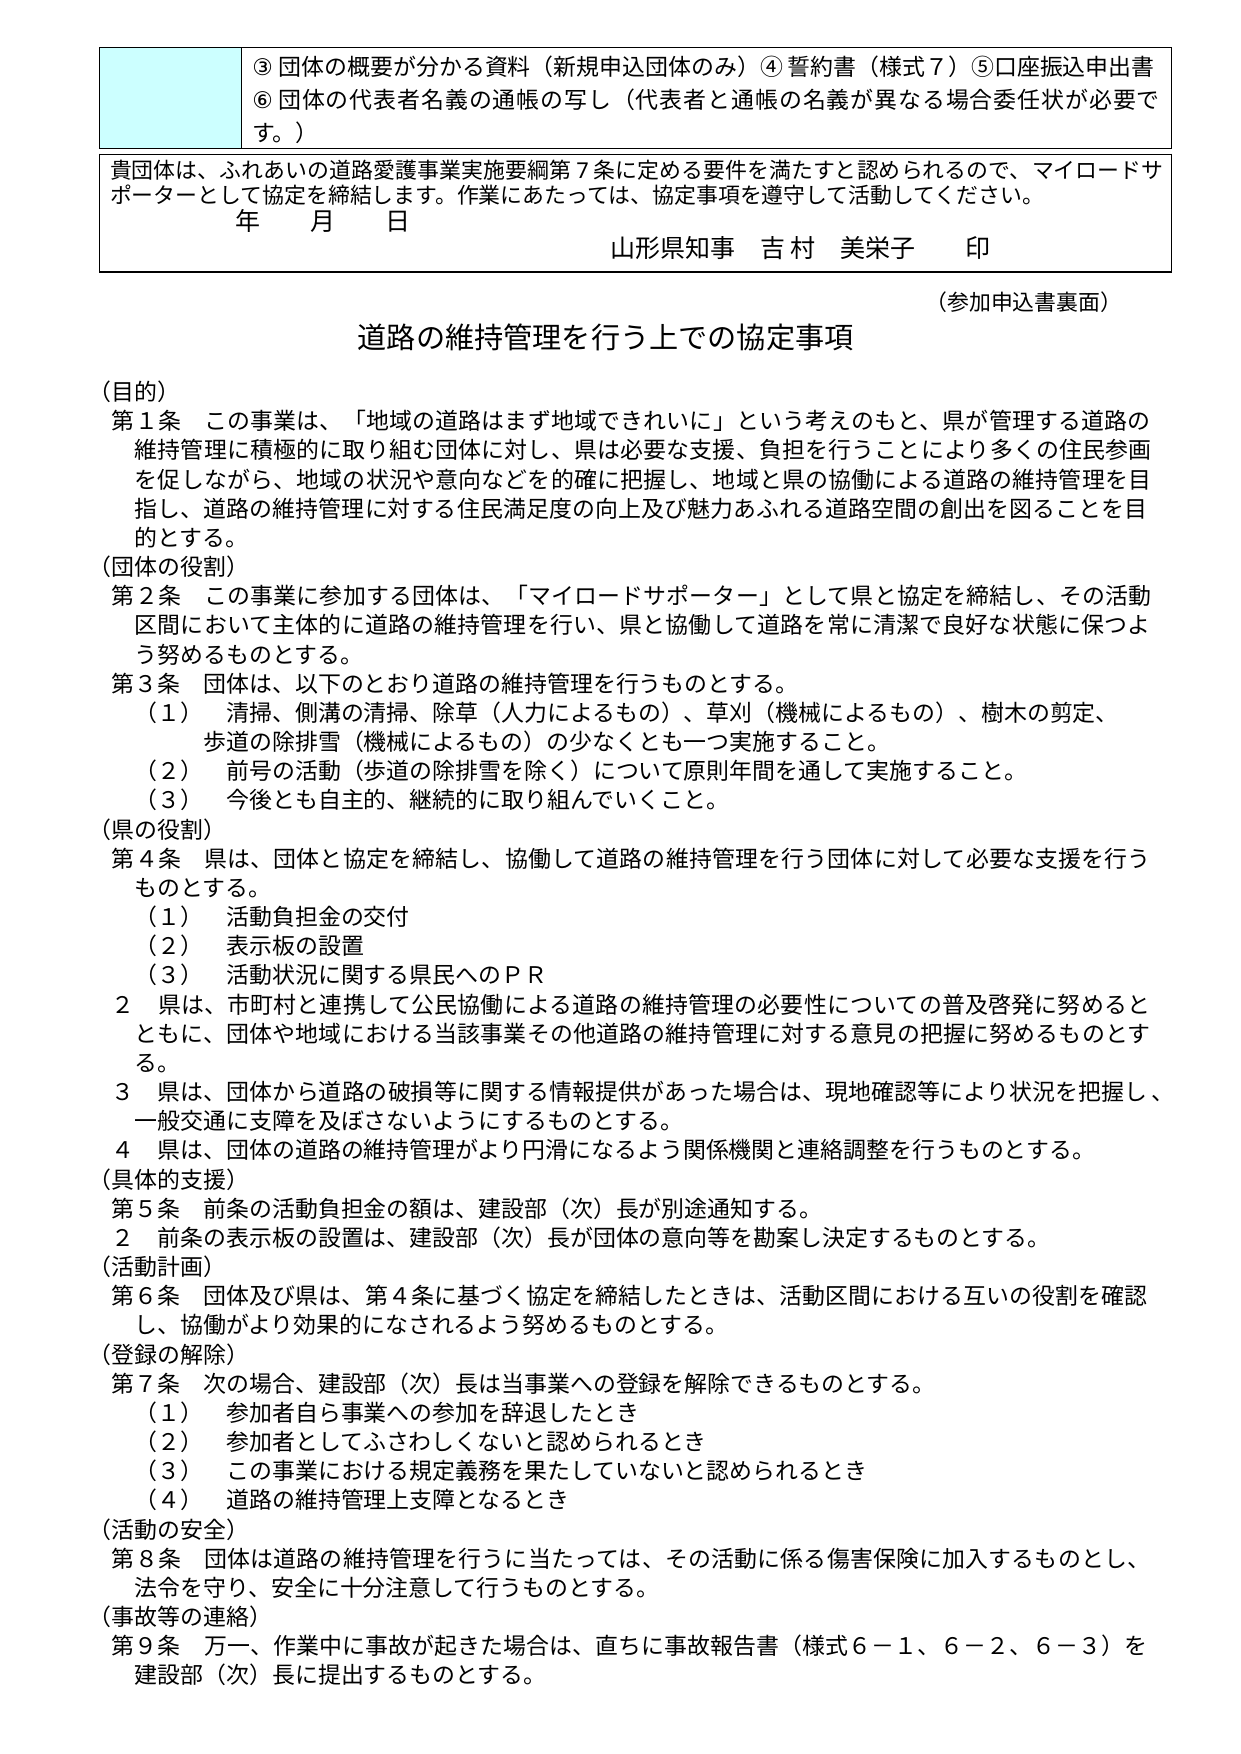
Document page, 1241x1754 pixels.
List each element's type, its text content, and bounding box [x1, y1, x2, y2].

text （４） 道路の維持管理上支障となるとき [89, 1486, 1152, 1515]
text 第７条 次の場合、建設部（次）長は当事業への登録を解除できるものとする。 [112, 1369, 1152, 1398]
text 道路の維持管理を行う上での協定事項 [89, 314, 1122, 356]
text （３） この事業における規定義務を果たしていないと認められるとき [89, 1456, 1152, 1486]
text ２ 前条の表示板の設置は、建設部（次）長が団体の意向等を勘案し決定するものとする。 [112, 1223, 1152, 1252]
text （３） 今後とも自主的、継続的に取り組んでいくこと。 [89, 786, 1152, 815]
table_header 貴団体は、ふれあいの道路愛護事業実施要綱第7条に定める要件を満たすと認められるので、マイロードサポーターとして協定を締結します。作業にあたっては、協定事項を遵守して活動してください。 年 月 日 山形県知事 吉 村 美栄子 印 [100, 155, 1171, 271]
text 第９条 万一、作業中に事故が起きた場合は、直ちに事故報告書（様式６－１、６－２、６－３）を建設部（次）長に提出するものとする。 [112, 1631, 1152, 1690]
text （２） 参加者としてふさわしくないと認められるとき [89, 1427, 1152, 1456]
text （登録の解除） [89, 1340, 1152, 1369]
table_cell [242, 48, 1171, 148]
text 第３条 団体は、以下のとおり道路の維持管理を行うものとする。 [112, 669, 1152, 698]
text ４ 県は、団体の道路の維持管理がより円滑になるよう関係機関と連絡調整を行うものとする。 [112, 1136, 1152, 1165]
text （事故等の連絡） [89, 1602, 1152, 1631]
text 第８条 団体は道路の維持管理を行うに当たっては、その活動に係る傷害保険に加入するものとし、法令を守り、安全に十分注意して行うものとする。 [112, 1544, 1152, 1602]
text （２） 表示板の設置 [89, 931, 1152, 961]
text （１） 清掃、側溝の清掃、除草（人力によるもの）、草刈（機械によるもの）、樹木の剪定、 [89, 698, 1152, 727]
text 第２条 この事業に参加する団体は、「マイロードサポーター」として県と協定を締結し、その活動区間において主体的に道路の維持管理を行い、県と協働して道路を常に清潔で良好な状態に保つよう努めるものとする。 [112, 581, 1152, 669]
text （１） 参加者自ら事業への参加を辞退したとき [89, 1398, 1152, 1427]
text （１） 活動負担金の交付 [89, 902, 1152, 931]
text （参加申込書裏面） [89, 293, 1122, 314]
text （目的） [89, 377, 1152, 406]
text （具体的支援） [89, 1165, 1152, 1194]
text 第１条 この事業は、「地域の道路はまず地域できれいに」という考えのもと、県が管理する道路の維持管理に積極的に取り組む団体に対し、県は必要な支援、負担を行うことにより多くの住民参画を促しながら、地域の状況や意向などを的確に把握し、地域と県の協働による道路の維持管理を目指し、道路の維持管理に対する住民満足度の向上及び魅力あふれる道路空間の創出を図ることを目的とする。 [112, 406, 1152, 552]
text 歩道の除排雪（機械によるもの）の少なくとも一つ実施すること。 [89, 727, 1152, 756]
text （活動の安全） [89, 1515, 1152, 1544]
text ２ 県は、市町村と連携して公民協働による道路の維持管理の必要性についての普及啓発に努めるとともに、団体や地域における当該事業その他道路の維持管理に対する意見の把握に努めるものとする。 [112, 990, 1152, 1077]
text （団体の役割） [89, 552, 1152, 581]
text ３ 県は、団体から道路の破損等に関する情報提供があった場合は、現地確認等により状況を把握し、一般交通に支障を及ぼさないようにするものとする。 [112, 1077, 1152, 1136]
text 第６条 団体及び県は、第４条に基づく協定を締結したときは、活動区間における互いの役割を確認し、協働がより効果的になされるよう努めるものとする。 [112, 1281, 1152, 1340]
text 第５条 前条の活動負担金の額は、建設部（次）長が別途通知する。 [112, 1194, 1152, 1223]
text （２） 前号の活動（歩道の除排雪を除く）について原則年間を通して実施すること。 [89, 756, 1152, 786]
text （県の役割） [89, 815, 1152, 844]
text （３） 活動状況に関する県民へのＰＲ [89, 961, 1152, 990]
text （活動計画） [89, 1252, 1152, 1281]
text 第４条 県は、団体と協定を締結し、協働して道路の維持管理を行う団体に対して必要な支援を行うものとする。 [112, 844, 1152, 902]
